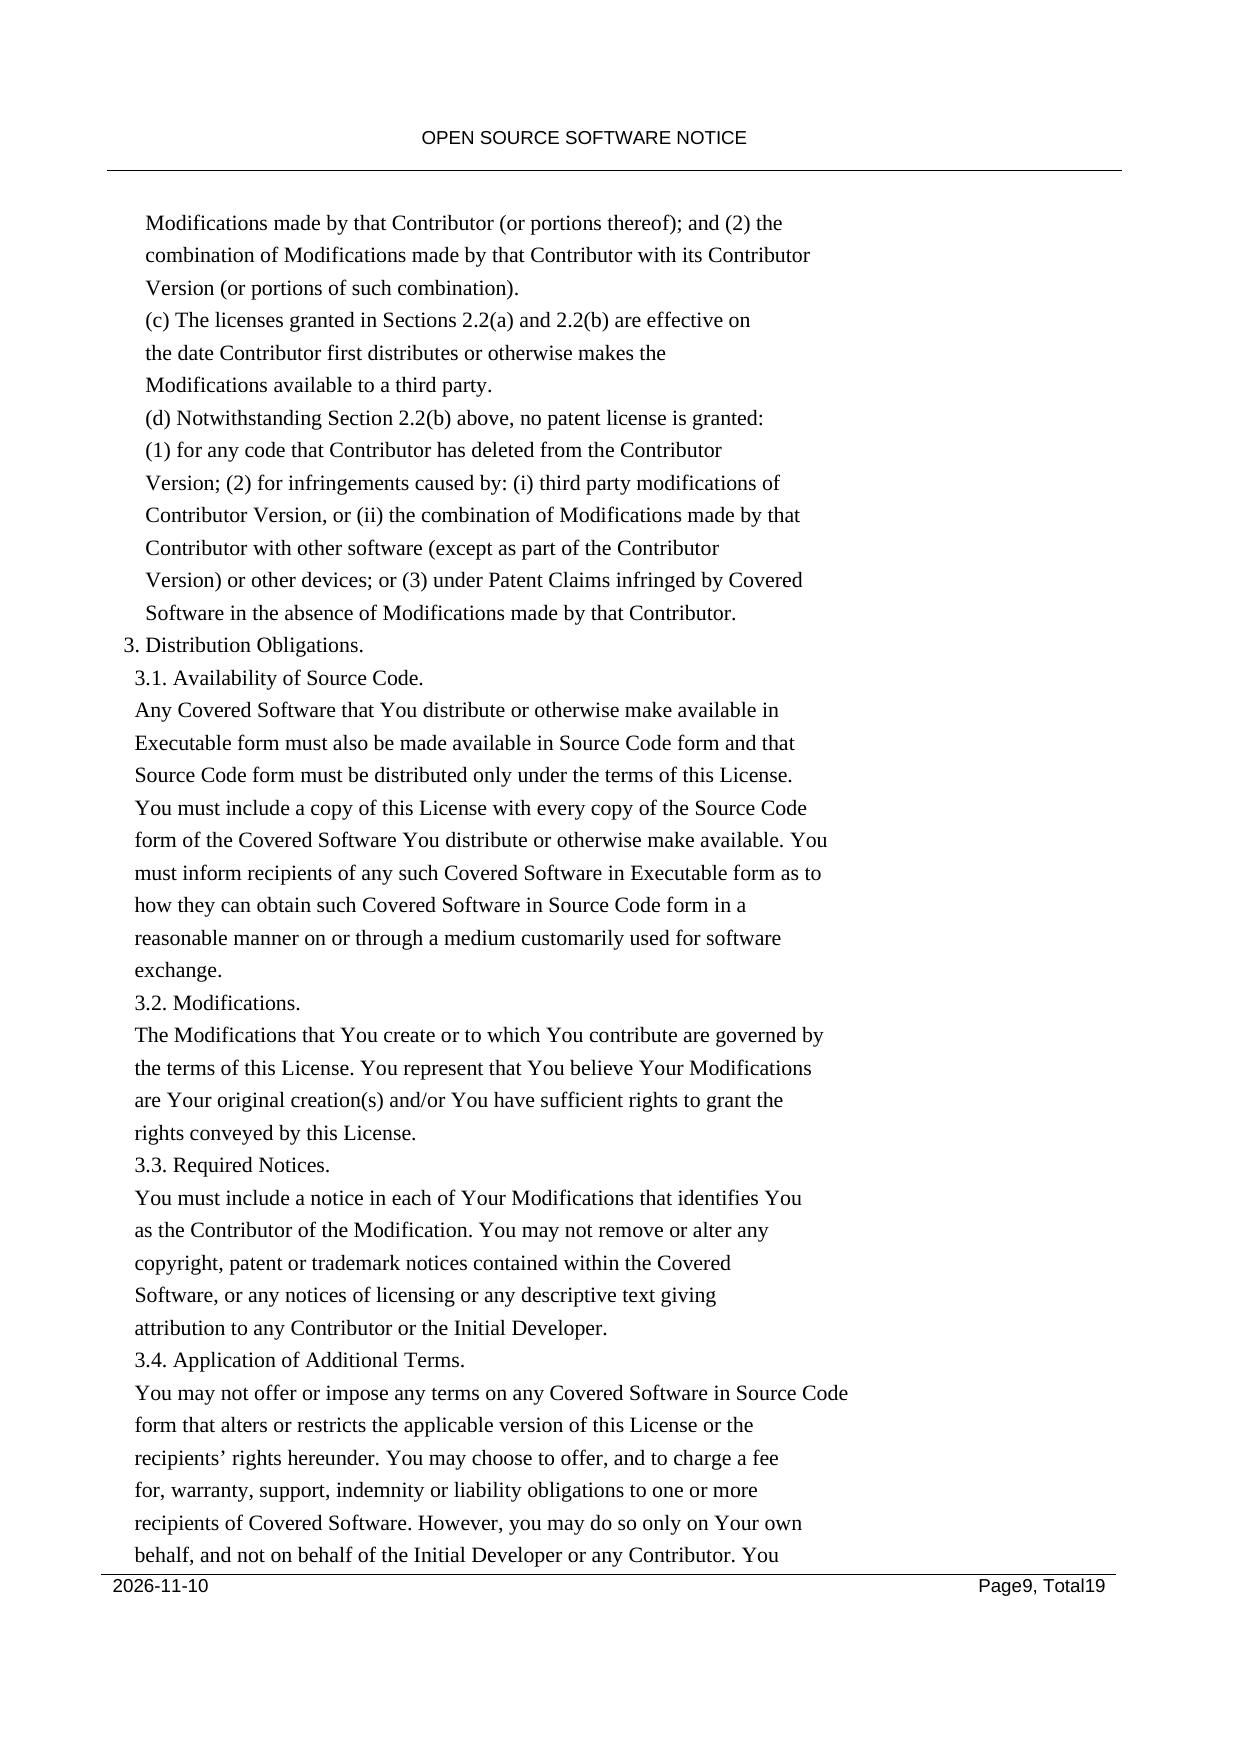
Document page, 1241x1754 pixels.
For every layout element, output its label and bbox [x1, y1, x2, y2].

text [112, 206, 1128, 1571]
